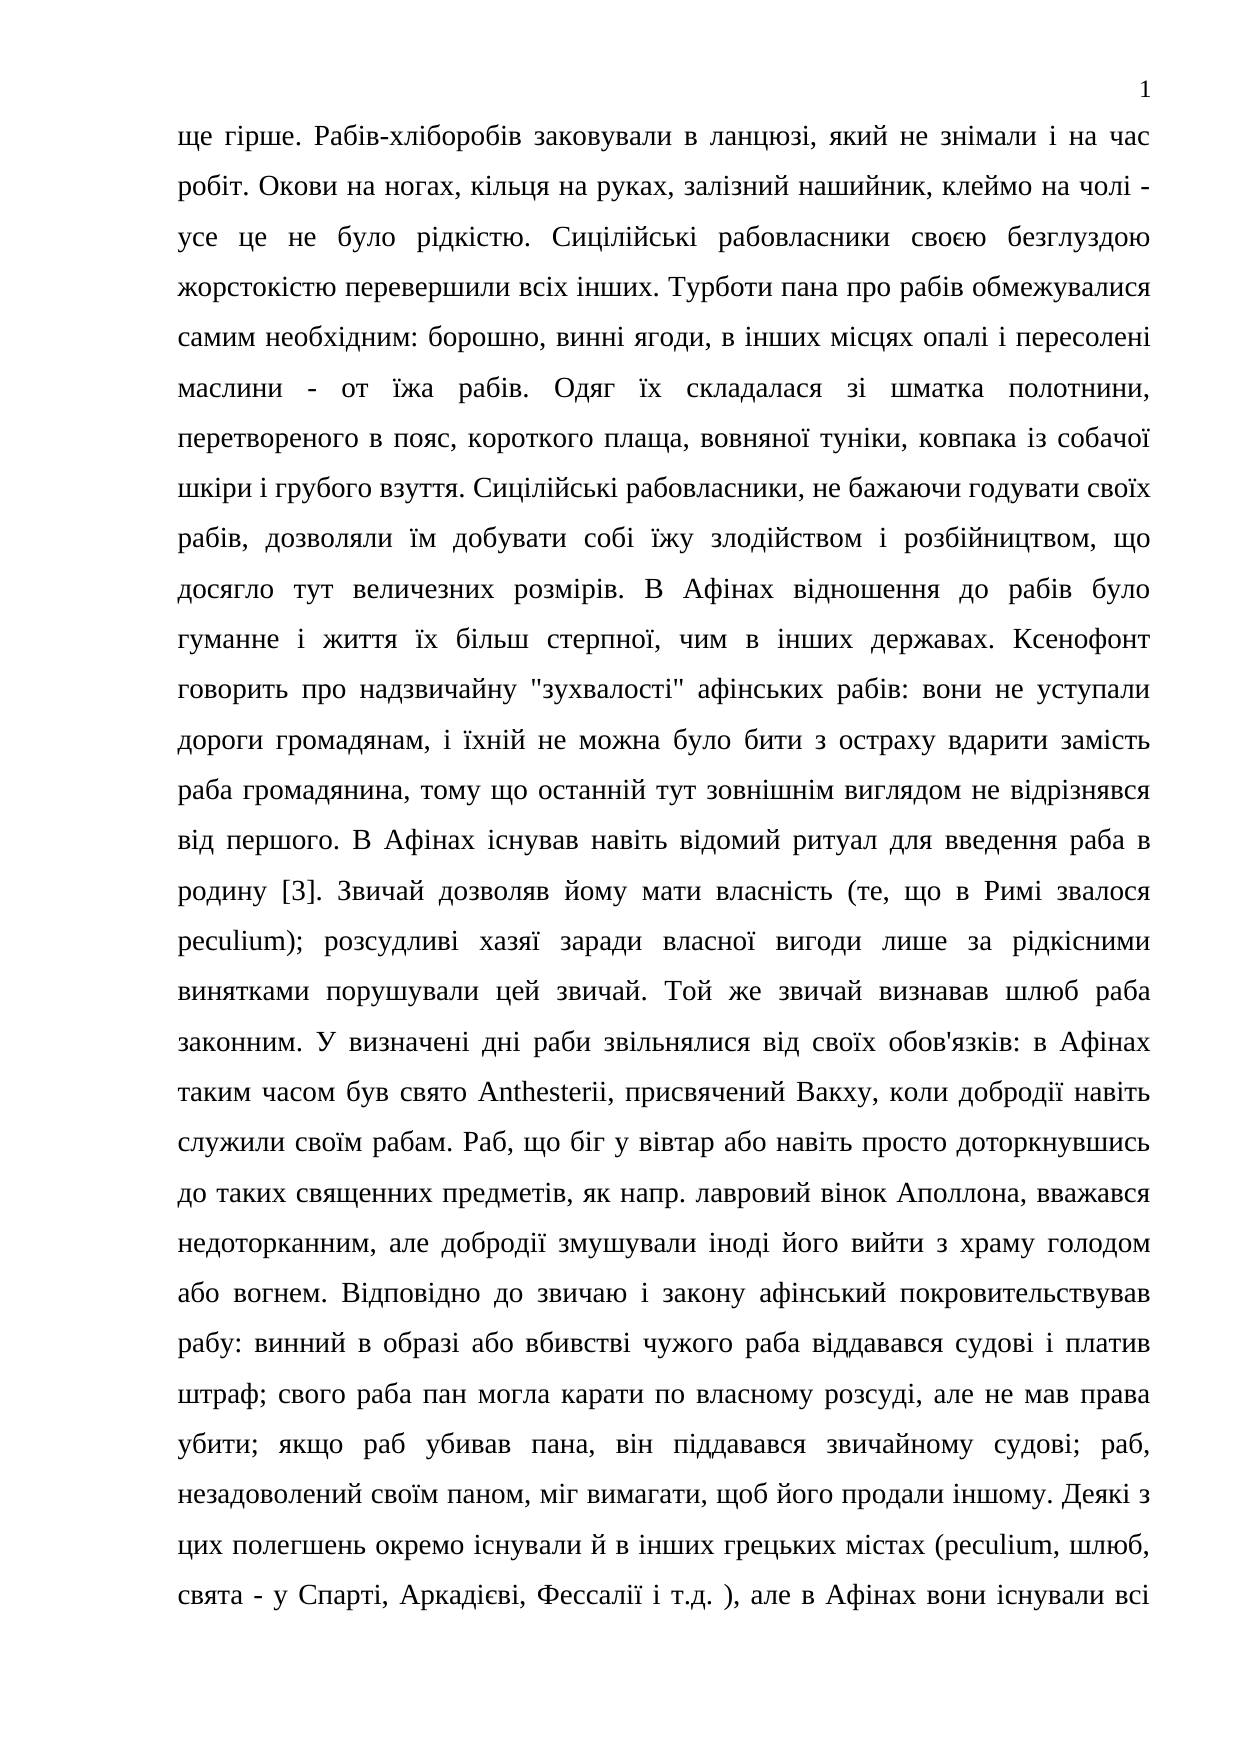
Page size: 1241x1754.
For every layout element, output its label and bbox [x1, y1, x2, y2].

text [177, 118, 1152, 1611]
